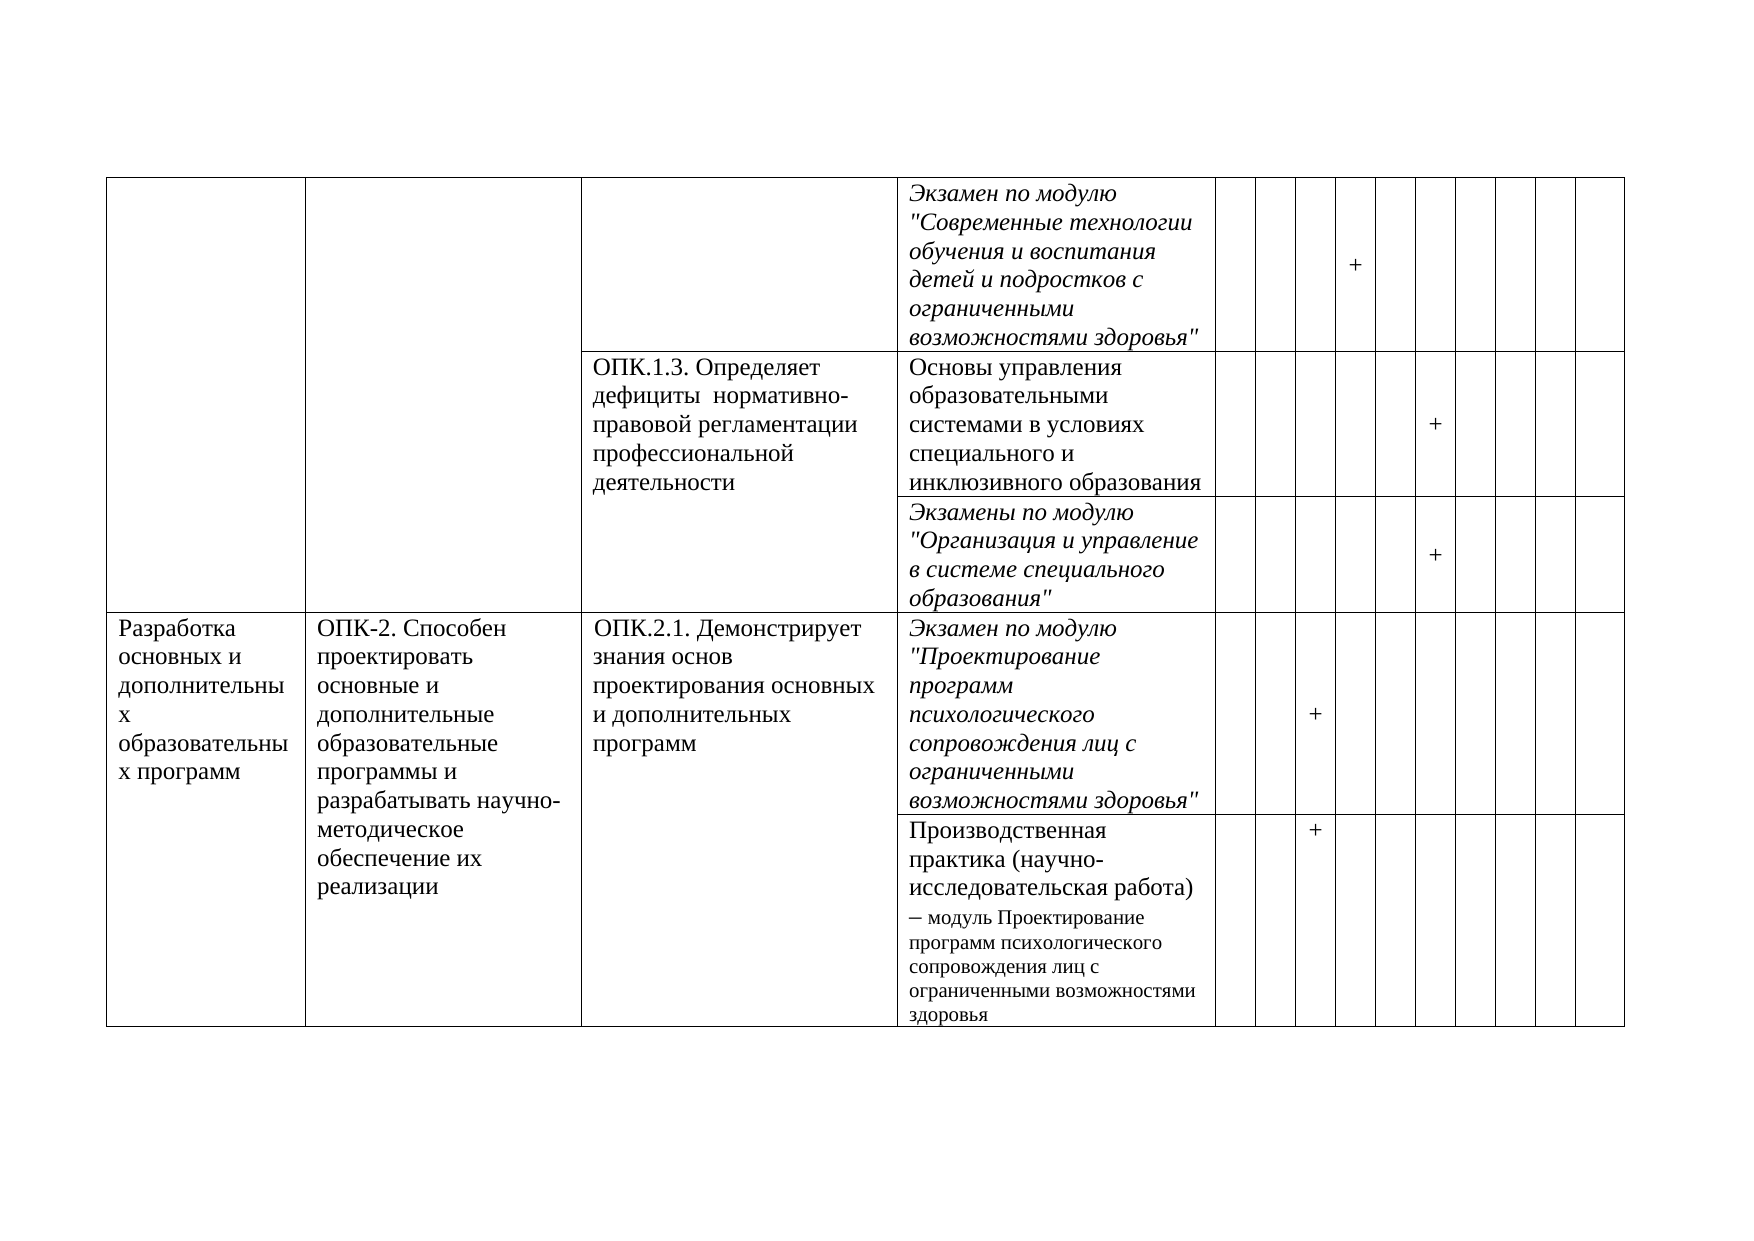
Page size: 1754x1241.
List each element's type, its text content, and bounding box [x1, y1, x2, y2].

table_cell [1416, 613, 1455, 814]
table_cell [1496, 178, 1535, 351]
table_cell [1456, 613, 1495, 814]
table_cell [1456, 178, 1495, 351]
table_cell + [1416, 352, 1455, 496]
table_cell Экзамен по модулю "Проектирование программ психологического сопровождения лиц с ограниченными возможностями здоровья" [898, 613, 1215, 814]
table_cell + [1336, 178, 1375, 351]
table_cell [1376, 815, 1415, 1026]
table_cell [1536, 497, 1575, 612]
table_cell ОПК.2.1. Демонстрирует знания основ проектирования основных и дополнительных программ [582, 613, 897, 1026]
table_cell [1376, 497, 1415, 612]
table_cell [1456, 352, 1495, 496]
table_cell [1216, 497, 1255, 612]
table_cell Разработка основных и дополнительных образовательных программ [107, 613, 305, 1026]
table_cell [1496, 613, 1535, 814]
table_cell + [1296, 613, 1335, 814]
table_cell [1336, 613, 1375, 814]
table_cell [1336, 815, 1375, 1026]
table_cell [1296, 178, 1335, 351]
table_cell [1576, 178, 1624, 351]
table_cell Экзамены по модулю "Организация и управление в системе специального образования" [898, 497, 1215, 612]
table_cell [1536, 613, 1575, 814]
table_cell ОПК-2. Способен проектировать основные и дополнительные образовательные программы и разрабатывать научно-методическое обеспечение их реализации [306, 613, 581, 1026]
table_cell Производственная практика (научно-исследовательская работа) – модуль Проектирование программ психологического сопровождения лиц с ограниченными возможностями здоровья [898, 815, 1215, 1026]
table_cell [1456, 497, 1495, 612]
table_cell Экзамен по модулю "Современные технологии обучения и воспитания детей и подростков с ограниченными возможностями здоровья" [898, 178, 1215, 351]
table_cell [1256, 815, 1295, 1026]
table_cell Основы управления образовательными системами в условиях специального и инклюзивного образования [898, 352, 1215, 496]
table_cell [1296, 352, 1335, 496]
table_cell + [1296, 815, 1335, 1026]
table_cell [1296, 497, 1335, 612]
table_cell [1536, 352, 1575, 496]
table_cell [1216, 352, 1255, 496]
table_cell [1336, 352, 1375, 496]
table_cell [1496, 352, 1535, 496]
table_cell [1536, 815, 1575, 1026]
table_cell [1376, 613, 1415, 814]
table_cell [1216, 815, 1255, 1026]
table_cell [1576, 613, 1624, 814]
table_cell [1416, 815, 1455, 1026]
table_cell [1376, 352, 1415, 496]
table_cell [1496, 497, 1535, 612]
table_cell [1576, 352, 1624, 496]
table_cell [1256, 497, 1295, 612]
table_cell + [1416, 497, 1455, 612]
table_cell [1216, 178, 1255, 351]
table_cell [1336, 497, 1375, 612]
table_cell [1256, 352, 1295, 496]
table_cell ОПК.1.3. Определяет дефициты нормативно-правовой регламентации профессиональной деятельности [582, 352, 897, 612]
table_cell [1576, 815, 1624, 1026]
table_cell [1536, 178, 1575, 351]
table_cell [1576, 497, 1624, 612]
table_cell [1256, 613, 1295, 814]
table_cell [1256, 178, 1295, 351]
table_cell [1456, 815, 1495, 1026]
table_cell [1496, 815, 1535, 1026]
table_cell [1376, 178, 1415, 351]
table_cell [1216, 613, 1255, 814]
table_cell [1416, 178, 1455, 351]
